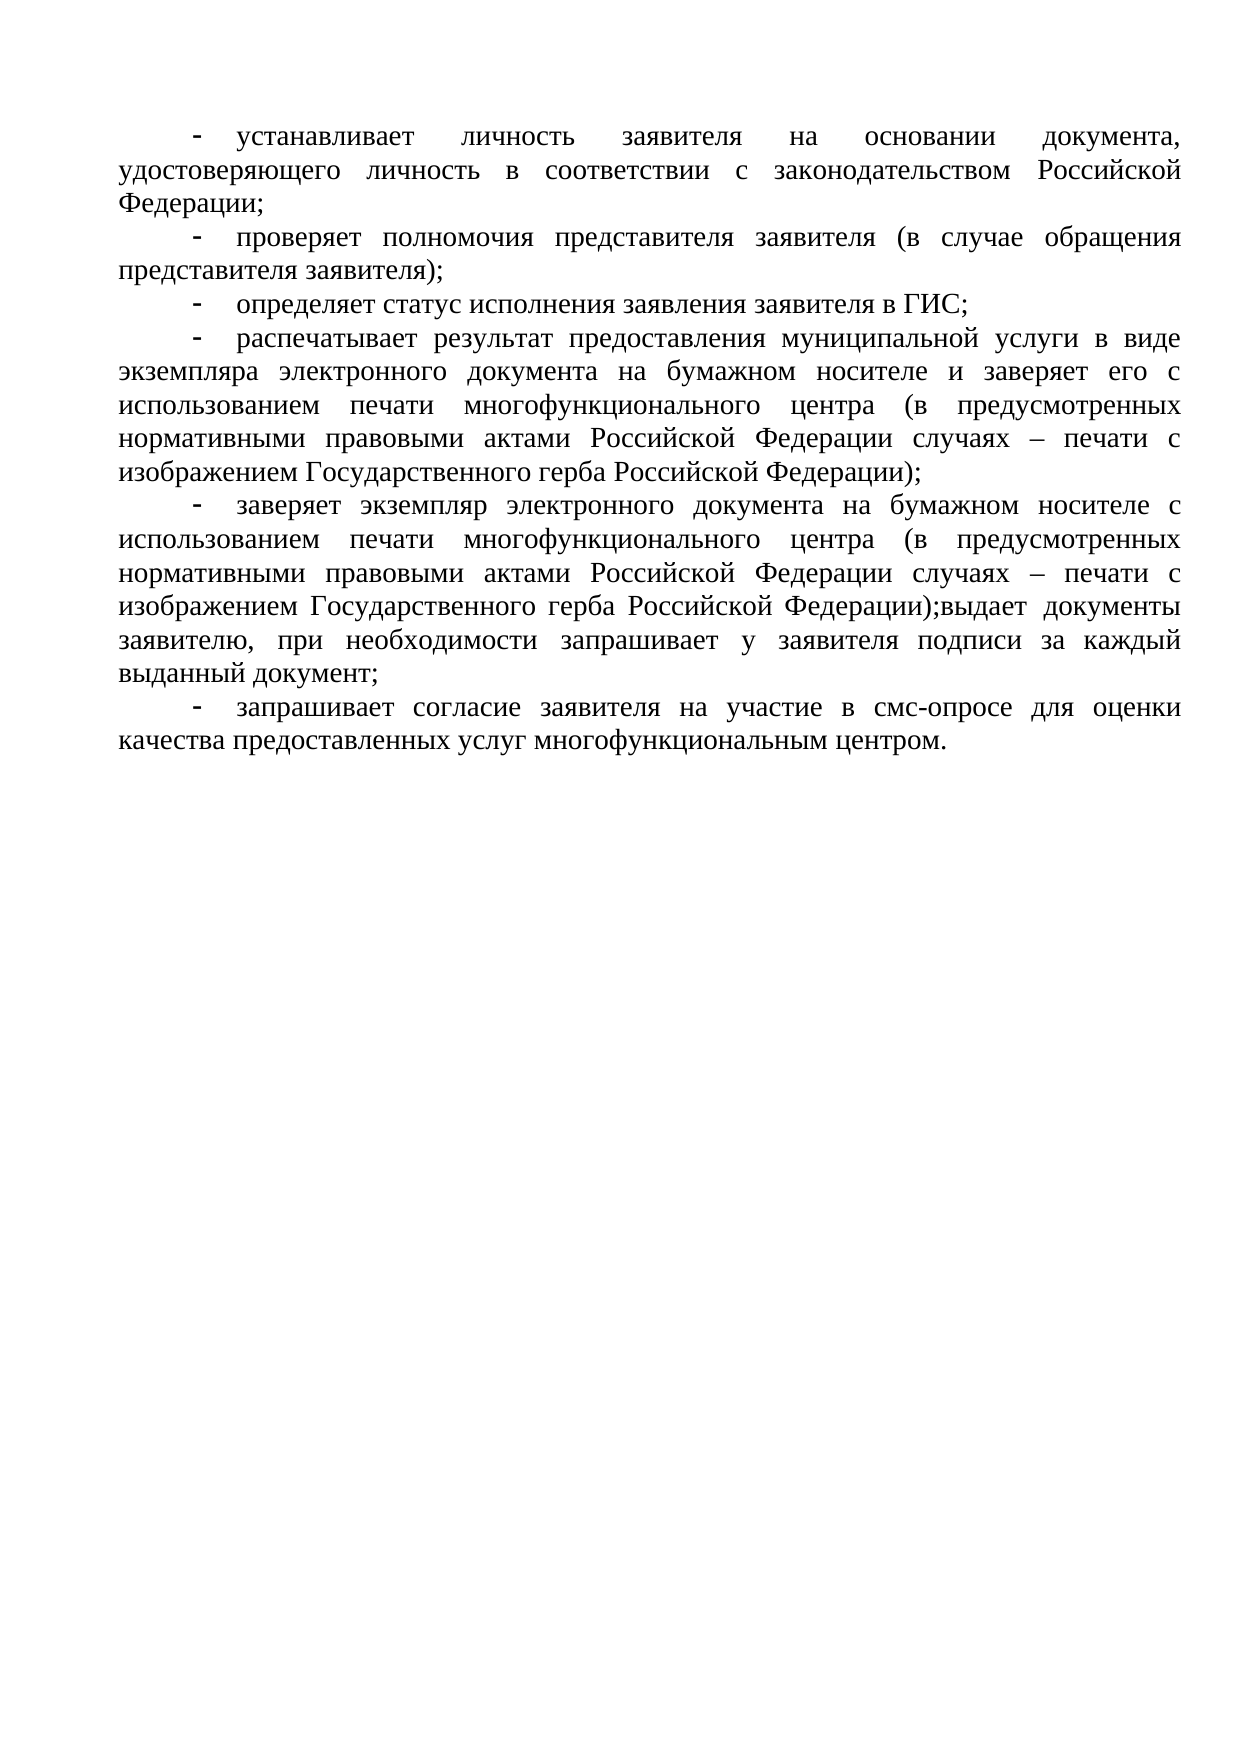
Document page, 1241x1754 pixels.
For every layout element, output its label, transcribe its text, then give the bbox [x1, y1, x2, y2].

list заверяет экземпляр электронного документа на бумажном носителе с использованием печати многофункционального центра (в предусмотренных нормативными правовыми актами Российской Федерации случаях – печати с изображением Государственного герба Российской Федерации);выдает документы заявителю, при необходимости запрашивает у заявителя подписи за каждый выданный документ; [118, 487, 1181, 689]
list распечатывает результат предоставления муниципальной услуги в виде экземпляра электронного документа на бумажном носителе и заверяет его с использованием печати многофункционального центра (в предусмотренных нормативными правовыми актами Российской Федерации случаях – печати с изображением Государственного герба Российской Федерации); [118, 320, 1181, 487]
list проверяет полномочия представителя заявителя (в случае обращения представителя заявителя); [118, 219, 1181, 286]
list определяет статус исполнения заявления заявителя в ГИС; [118, 286, 1181, 320]
list устанавливает личность заявителя на основании документа, удостоверяющего личность в соответствии с законодательством Российской Федерации; [118, 118, 1181, 219]
list запрашивает согласие заявителя на участие в смс-опросе для оценки качества предоставленных услуг многофункциональным центром. [118, 689, 1181, 756]
